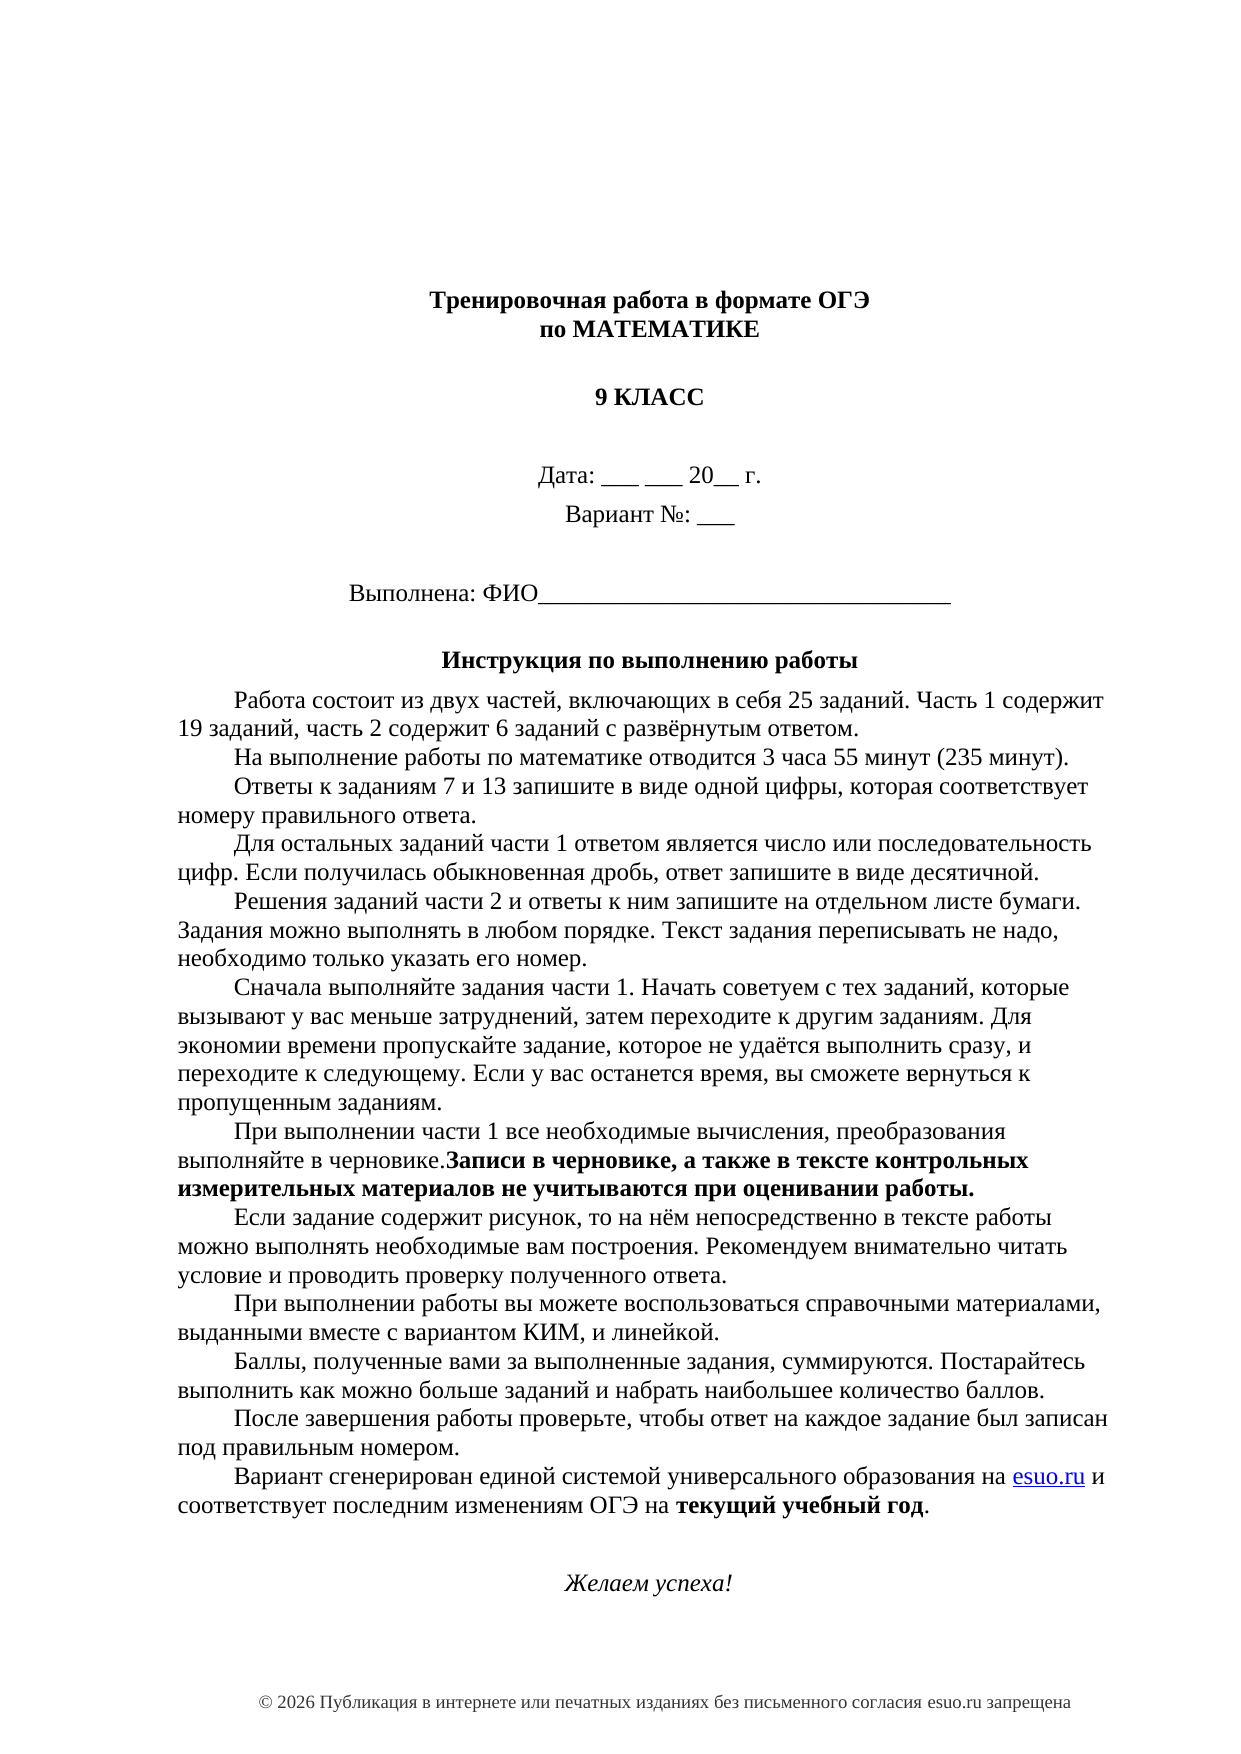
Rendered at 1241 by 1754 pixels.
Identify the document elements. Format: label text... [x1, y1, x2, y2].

text Дата: ___ ___ 20__ г. [177, 460, 1122, 489]
text Инструкция по выполнению работы [177, 617, 1122, 674]
text Вариант №: ___ [177, 499, 1122, 528]
text Желаем успеха! [177, 1568, 1122, 1597]
text Тренировочная работа в формате ОГЭ по МАТЕМАТИКЕ [177, 285, 1122, 343]
text Выполнена: ФИО_________________________________ [177, 578, 1122, 606]
text 9 КЛАСС [177, 353, 1122, 411]
text Работа состоит из двух частей, включающих в себя 25 заданий. Часть 1 содержит 19 заданий, часть 2 содержит 6 заданий с развёрнутым ответом. На выполнение работы по математике отводится 3 часа 55 минут (235 минут). Ответы к заданиям 7 и 13 запишите в виде одной цифры, которая соответствует номеру правильного ответа. Для остальных заданий части 1 ответом является число или последовательность цифр. Если получилась обыкновенная дробь, ответ запишите в виде десятичной. Решения заданий части 2 и ответы к ним запишите на отдельном листе бумаги. Задания можно выполнять в любом порядке. Текст задания переписывать не надо, необходимо только указать его номер. Сначала выполняйте задания части 1. Начать советуем с тех заданий, которые вызывают у вас меньше затруднений, затем переходите к другим заданиям. Для экономии времени пропускайте задание, которое не удаётся выполнить сразу, и переходите к следующему. Если у вас останется время, вы сможете вернуться к пропущенным заданиям. При выполнении части 1 все необходимые вычисления, преобразования выполняйте в черновике.Записи в черновике, а также в тексте контрольных измерительных материалов не учитываются при оценивании работы. Если задание содержит рисунок, то на нём непосредственно в тексте работы можно выполнять необходимые вам построения. Рекомендуем внимательно читать условие и проводить проверку полученного ответа. При выполнении работы вы можете воспользоваться справочными материалами, выданными вместе с вариантом КИМ, и линейкой. Баллы, полученные вами за выполненные задания, суммируются. Постарайтесь выполнить как можно больше заданий и набрать наибольшее количество баллов. После завершения работы проверьте, чтобы ответ на каждое задание был записан под правильным номером. Вариант сгенерирован единой системой универсального образования на esuo.ru и соответствует последним изменениям ОГЭ на текущий учебный год. [177, 685, 1122, 1518]
